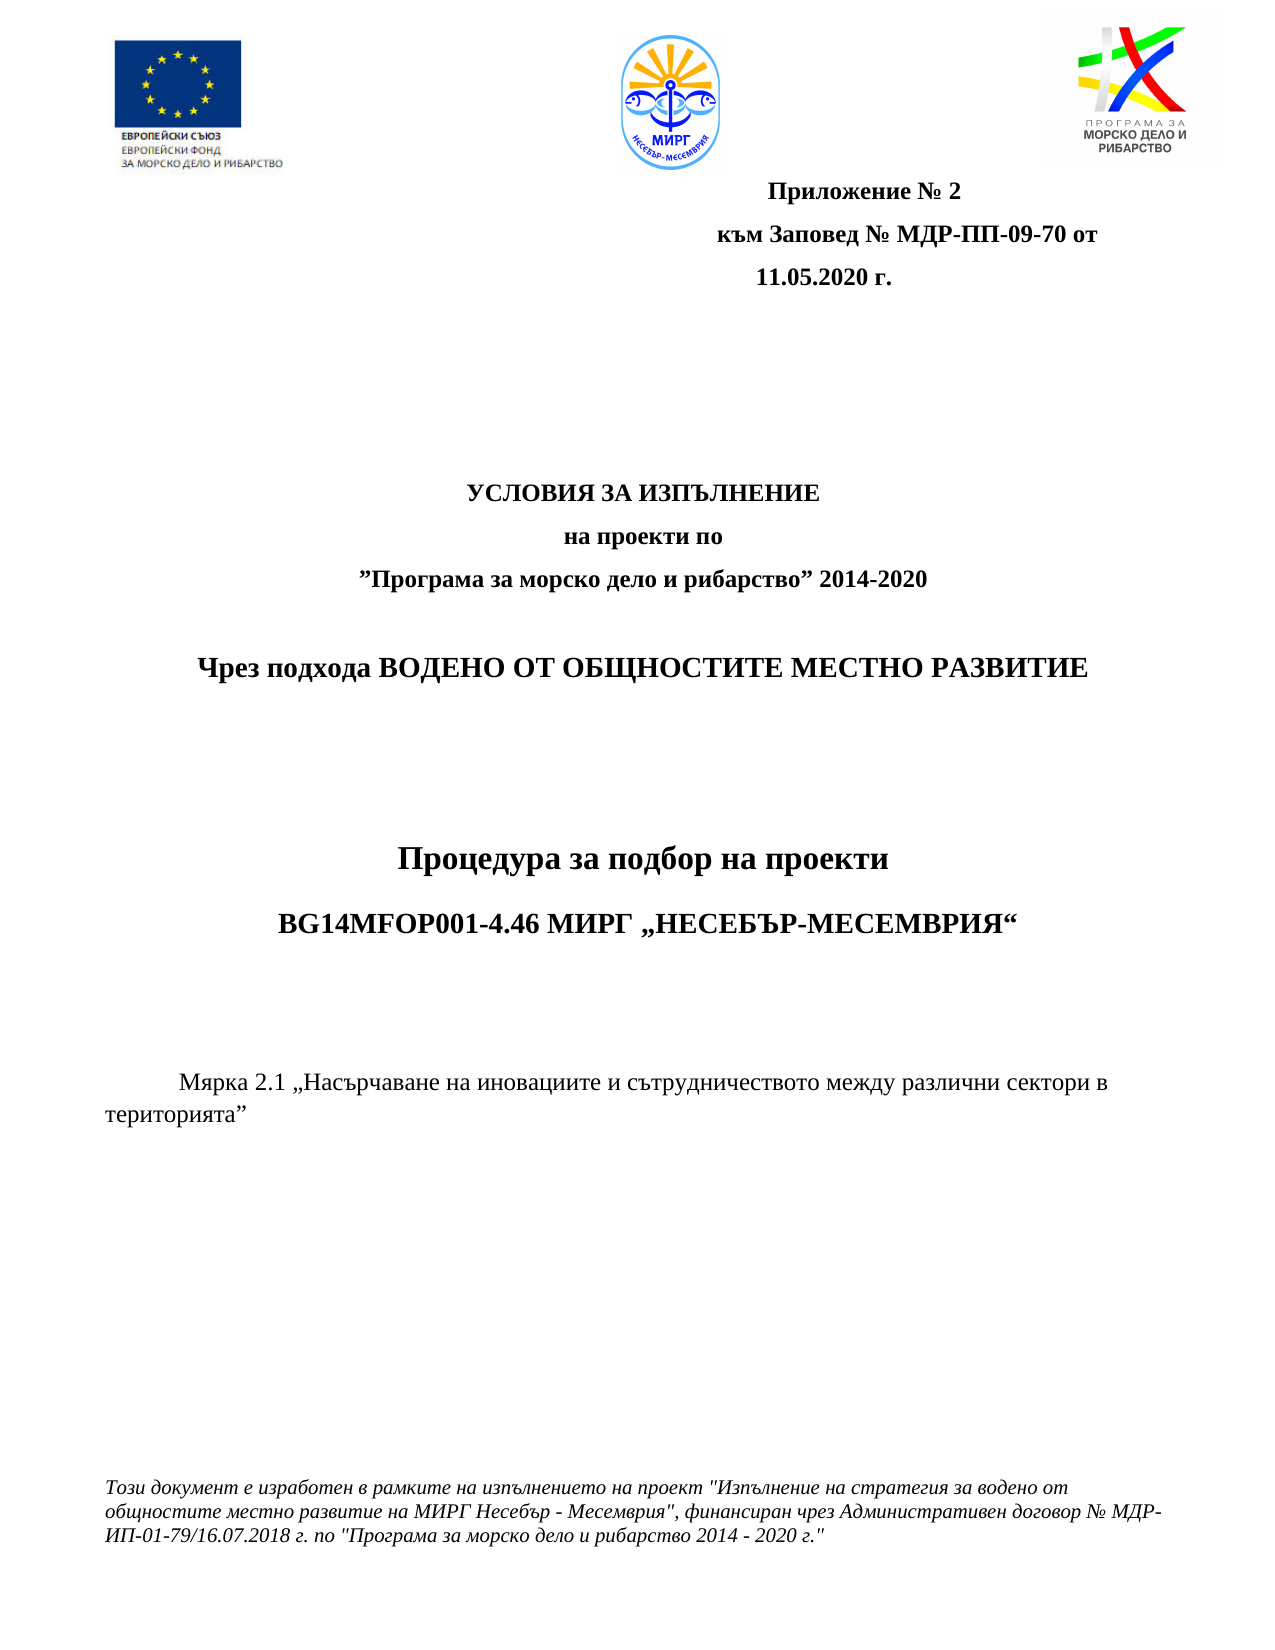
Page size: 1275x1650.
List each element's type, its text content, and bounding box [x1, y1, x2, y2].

subtitle Мярка 2.1 „Насърчаване на иновациите и сътрудничеството между различни сектори в територията” [105, 1067, 1181, 1128]
text Процедура за подбор на проекти [105, 838, 1181, 877]
text Приложение № 2 [474, 176, 1181, 204]
text Чрез подхода ВОДЕНО ОТ ОБЩНОСТИТЕ МЕСТНО РАЗВИТИЕ [105, 650, 1181, 684]
text на проекти по [105, 521, 1181, 549]
picture [1041, 6, 1221, 169]
text BG14MFOP001-4.46 МИРГ „НЕСЕБЪР-МЕСЕМВРИЯ“ [105, 906, 1181, 939]
text към Заповед № МДР-ПП-09-70 от 11.05.2020 г. [105, 219, 1181, 291]
picture [614, 29, 727, 176]
text УСЛОВИЯ ЗА ИЗПЪЛНЕНИЕ [105, 478, 1181, 506]
text ”Програма за морско дело и рибарство” 2014-2020 [105, 564, 1181, 593]
picture [105, 35, 284, 176]
